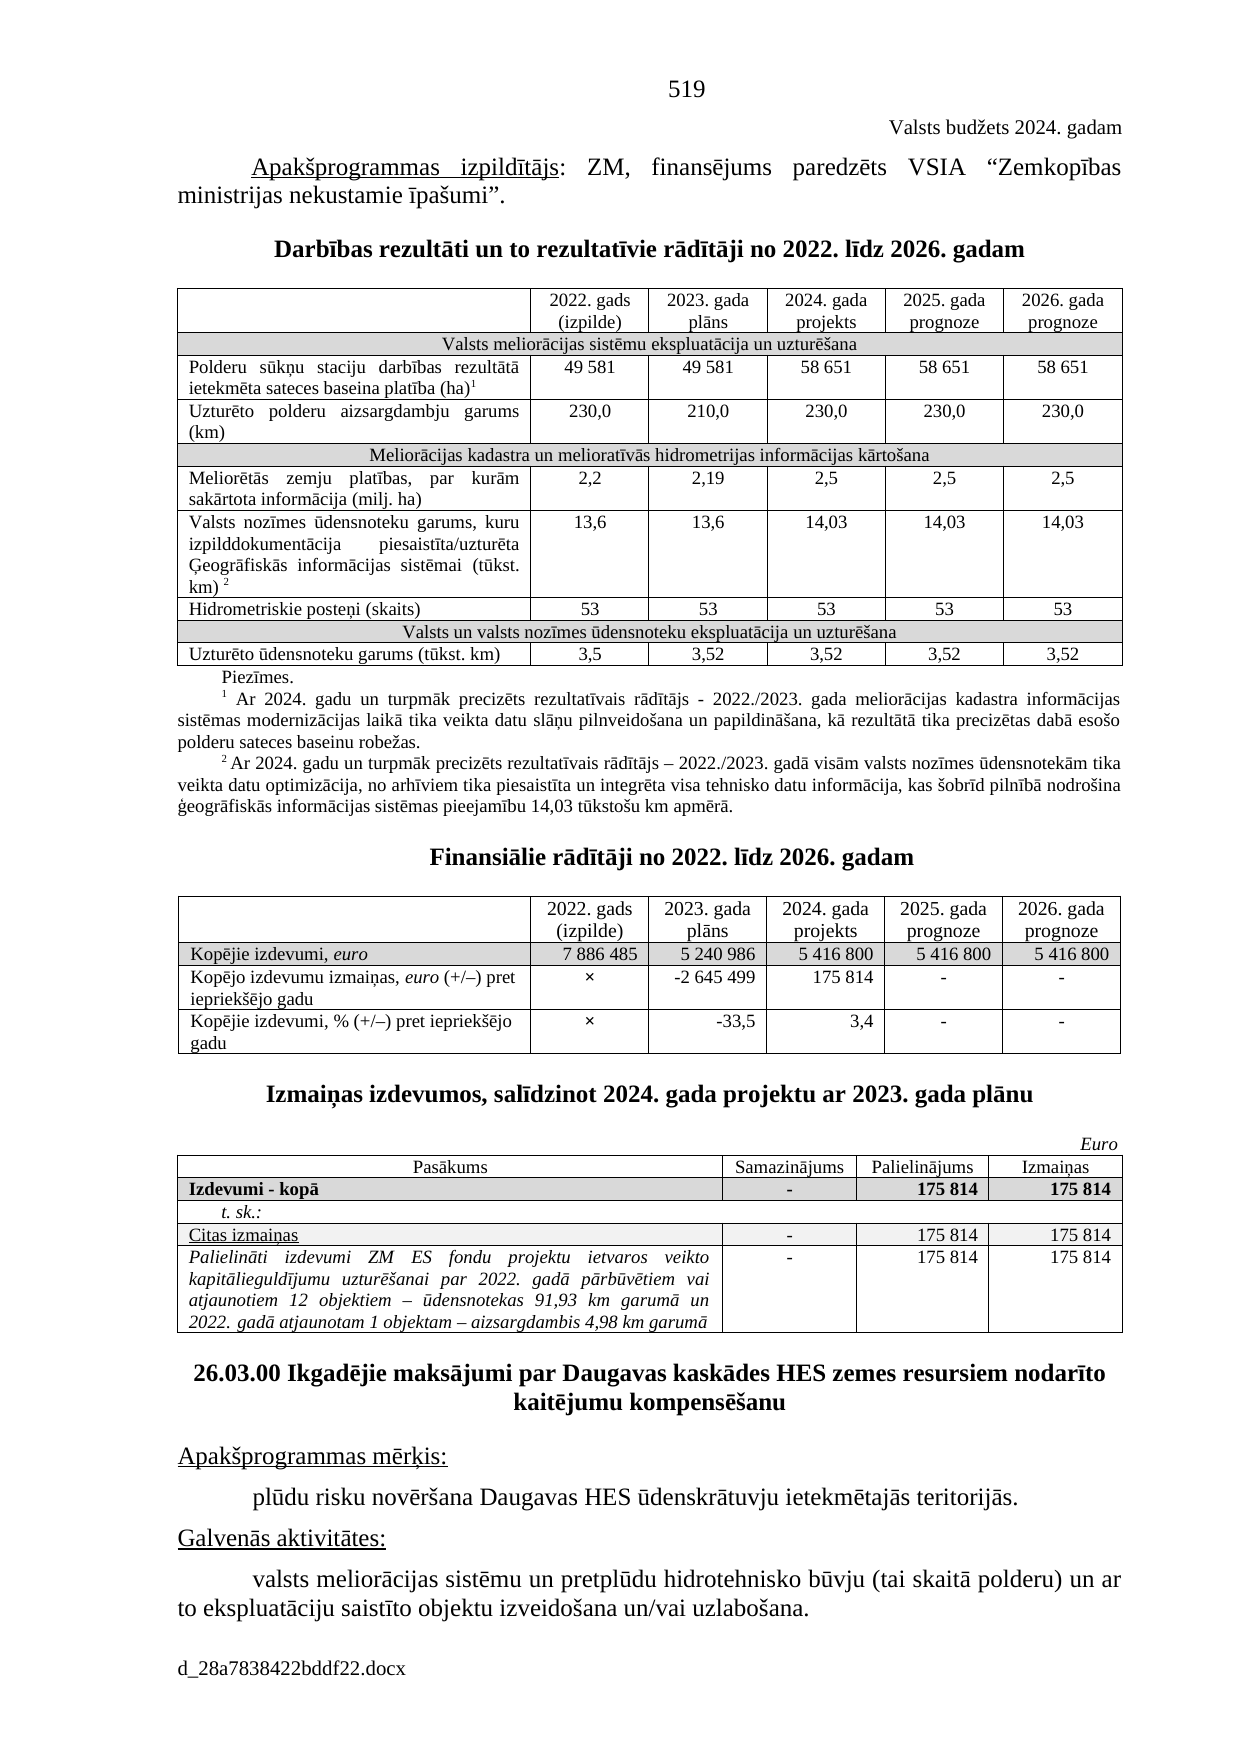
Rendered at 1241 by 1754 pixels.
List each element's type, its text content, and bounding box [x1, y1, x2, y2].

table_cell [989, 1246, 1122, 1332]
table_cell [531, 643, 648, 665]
text Darbības rezultāti un to rezultatīvie rādītāji no 2022. līdz 2026. gadam [177, 234, 1122, 263]
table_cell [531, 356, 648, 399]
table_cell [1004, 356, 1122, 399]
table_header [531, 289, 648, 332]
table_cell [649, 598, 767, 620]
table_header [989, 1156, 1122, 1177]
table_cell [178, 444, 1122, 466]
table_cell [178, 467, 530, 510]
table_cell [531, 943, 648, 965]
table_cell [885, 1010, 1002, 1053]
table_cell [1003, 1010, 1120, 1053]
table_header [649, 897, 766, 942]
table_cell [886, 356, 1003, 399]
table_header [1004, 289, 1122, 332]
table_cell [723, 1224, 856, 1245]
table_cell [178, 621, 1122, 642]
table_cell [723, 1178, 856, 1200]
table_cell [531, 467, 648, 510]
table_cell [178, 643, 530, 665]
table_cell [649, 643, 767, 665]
text 2 Ar 2024. gadu un turpmāk precizēts rezultatīvais rādītājs – 2022./2023. gadā visām valsts nozīmes ūdensnotekām tika veikta datu optimizācija, no arhīviem tika piesaistīta un integrēta visa tehnisko datu informācija, kas šobrīd pilnībā nodrošina ģeogrāfiskās informācijas sistēmas pieejamību 14,03 tūkstošu km apmērā. [177, 752, 1122, 817]
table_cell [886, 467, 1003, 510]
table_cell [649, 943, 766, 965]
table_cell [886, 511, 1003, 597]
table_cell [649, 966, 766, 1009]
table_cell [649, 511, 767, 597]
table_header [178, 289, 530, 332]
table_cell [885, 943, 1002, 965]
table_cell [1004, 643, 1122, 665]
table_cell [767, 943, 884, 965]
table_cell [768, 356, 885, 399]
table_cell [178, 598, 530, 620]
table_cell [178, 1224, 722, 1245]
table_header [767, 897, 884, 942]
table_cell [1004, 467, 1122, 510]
text Apakšprogrammas mērķis: [177, 1441, 1122, 1469]
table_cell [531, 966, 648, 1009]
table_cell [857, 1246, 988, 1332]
text Izmaiņas izdevumos, salīdzinot 2024. gada projektu ar 2023. gada plānu [177, 1079, 1122, 1108]
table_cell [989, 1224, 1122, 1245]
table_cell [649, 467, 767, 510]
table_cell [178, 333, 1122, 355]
text Finansiālie rādītāji no 2022. līdz 2026. gadam [177, 842, 1122, 871]
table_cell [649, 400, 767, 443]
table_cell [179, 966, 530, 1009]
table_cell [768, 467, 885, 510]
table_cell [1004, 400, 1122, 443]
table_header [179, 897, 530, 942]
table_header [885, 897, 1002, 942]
text Galvenās aktivitātes: [177, 1523, 1122, 1552]
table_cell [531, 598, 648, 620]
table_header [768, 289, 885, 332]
list Apakšprogrammas izpildītājs: ZM, finansējums paredzēts VSIA “Zemkopības ministrijas nekustamie īpašumi”. [177, 152, 1122, 209]
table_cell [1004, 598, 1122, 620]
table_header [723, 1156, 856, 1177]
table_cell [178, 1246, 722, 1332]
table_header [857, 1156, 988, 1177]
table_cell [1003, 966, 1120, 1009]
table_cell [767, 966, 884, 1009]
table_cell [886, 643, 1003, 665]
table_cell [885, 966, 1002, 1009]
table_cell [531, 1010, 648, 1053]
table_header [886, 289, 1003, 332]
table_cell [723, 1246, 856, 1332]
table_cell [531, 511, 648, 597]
text plūdu risku novēršana Daugavas HES ūdenskrātuvju ietekmētajās teritorijās. [177, 1482, 1122, 1511]
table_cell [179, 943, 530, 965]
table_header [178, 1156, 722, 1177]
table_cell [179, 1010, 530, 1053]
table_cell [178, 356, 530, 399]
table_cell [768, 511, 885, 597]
text valsts meliorācijas sistēmu un pretplūdu hidrotehnisko būvju (tai skaitā polderu) un ar to ekspluatāciju saistīto objektu izveidošana un/vai uzlabošana. [177, 1564, 1122, 1622]
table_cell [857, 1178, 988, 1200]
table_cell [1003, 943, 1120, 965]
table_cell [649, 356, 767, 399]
text 26.03.00 Ikgadējie maksājumi par Daugavas kaskādes HES zemes resursiem nodarīto kaitējumu kompensēšanu [177, 1358, 1122, 1416]
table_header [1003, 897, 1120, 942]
text Piezīmes. [177, 666, 1122, 687]
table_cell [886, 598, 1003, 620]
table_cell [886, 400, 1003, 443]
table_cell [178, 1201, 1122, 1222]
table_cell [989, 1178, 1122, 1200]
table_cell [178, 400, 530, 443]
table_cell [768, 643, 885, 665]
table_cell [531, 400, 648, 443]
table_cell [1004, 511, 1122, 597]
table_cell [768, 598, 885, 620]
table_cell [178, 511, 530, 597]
text Euro [1002, 1133, 1122, 1154]
text 1 Ar 2024. gadu un turpmāk precizēts rezultatīvais rādītājs - 2022./2023. gada meliorācijas kadastra informācijas sistēmas modernizācijas laikā tika veikta datu slāņu pilnveidošana un papildināšana, kā rezultātā tika precizētas dabā esošo polderu sateces baseinu robežas. [177, 687, 1122, 752]
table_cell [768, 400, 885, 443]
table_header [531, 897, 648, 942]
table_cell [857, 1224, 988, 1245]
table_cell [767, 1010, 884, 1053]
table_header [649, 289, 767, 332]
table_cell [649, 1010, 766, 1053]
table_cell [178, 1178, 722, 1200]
